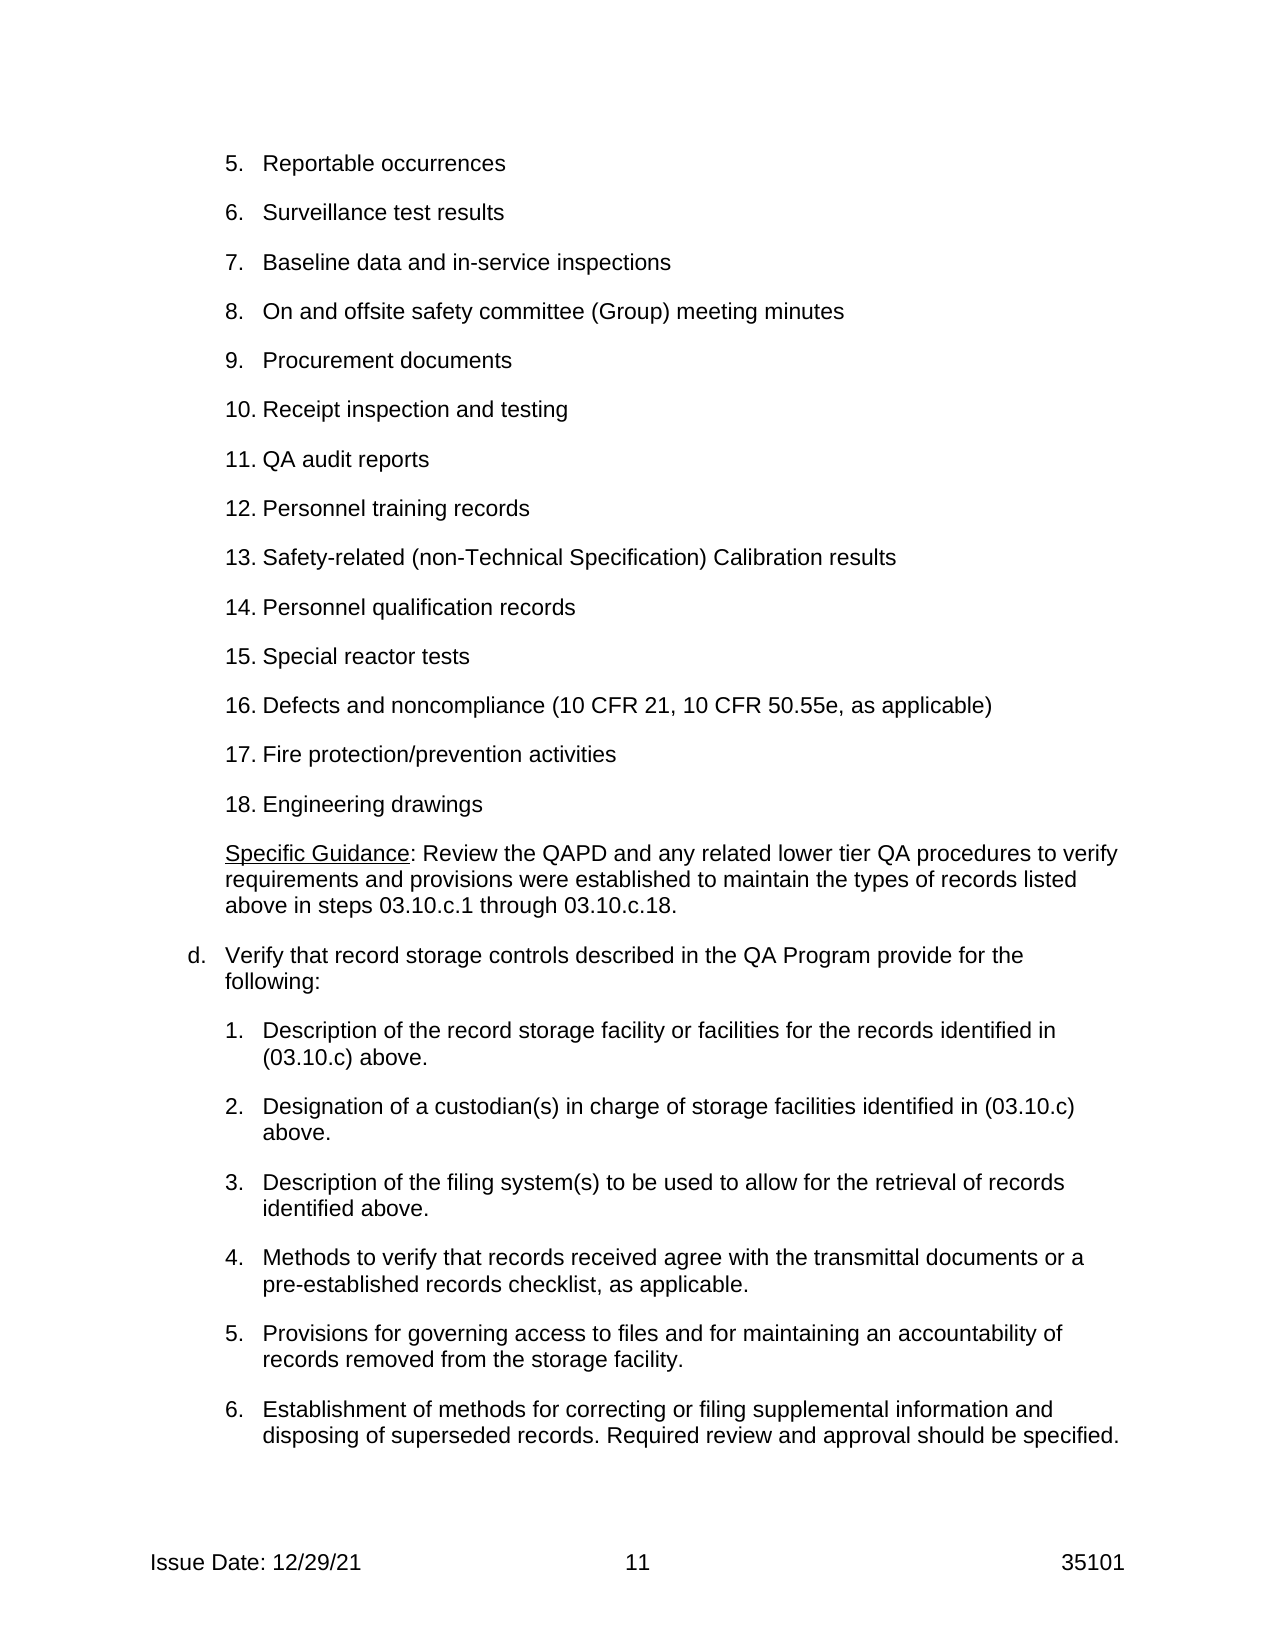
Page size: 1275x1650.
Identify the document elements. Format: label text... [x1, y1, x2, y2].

list Personnel training records [225, 495, 1125, 521]
list Engineering drawings [225, 791, 1125, 817]
list Procurement documents [225, 347, 1125, 373]
list Description of the record storage facility or facilities for the records identified in (03.10.c) above. [225, 1017, 1125, 1070]
list On and offsite safety committee (Group) meeting minutes [225, 298, 1125, 324]
list Designation of a custodian(s) in charge of storage facilities identified in (03.10.c) above. [225, 1093, 1125, 1146]
list Defects and noncompliance (10 CFR 21, 10 CFR 50.55e, as applicable) [225, 692, 1125, 718]
list Personnel qualification records [225, 593, 1125, 620]
list Receipt inspection and testing [225, 396, 1125, 423]
list Surveillance test results [225, 199, 1125, 226]
list Baseline data and in-service inspections [225, 248, 1125, 275]
list Description of the filing system(s) to be used to allow for the retrieval of records identified above. [225, 1169, 1125, 1221]
list Methods to verify that records received agree with the transmittal documents or a pre-established records checklist, as applicable. [225, 1244, 1125, 1297]
list Verify that record storage controls described in the QA Program provide for the following: [187, 942, 1125, 994]
list QA audit reports [225, 446, 1125, 472]
list Fire protection/prevention activities [225, 741, 1125, 768]
list Special reactor tests [225, 643, 1125, 669]
text Specific Guidance: Review the QAPD and any related lower tier QA procedures to verify requirements and provisions were established to maintain the types of records listed above in steps 03.10.c.1 through 03.10.c.18. [225, 840, 1125, 919]
list Establishment of methods for correcting or filing supplemental information and disposing of superseded records. Required review and approval should be specified. [225, 1396, 1125, 1448]
list Provisions for governing access to files and for maintaining an accountability of records removed from the storage facility. [225, 1320, 1125, 1373]
list Safety-related (non-Technical Specification) Calibration results [225, 544, 1125, 571]
list Reportable occurrences [225, 150, 1125, 176]
